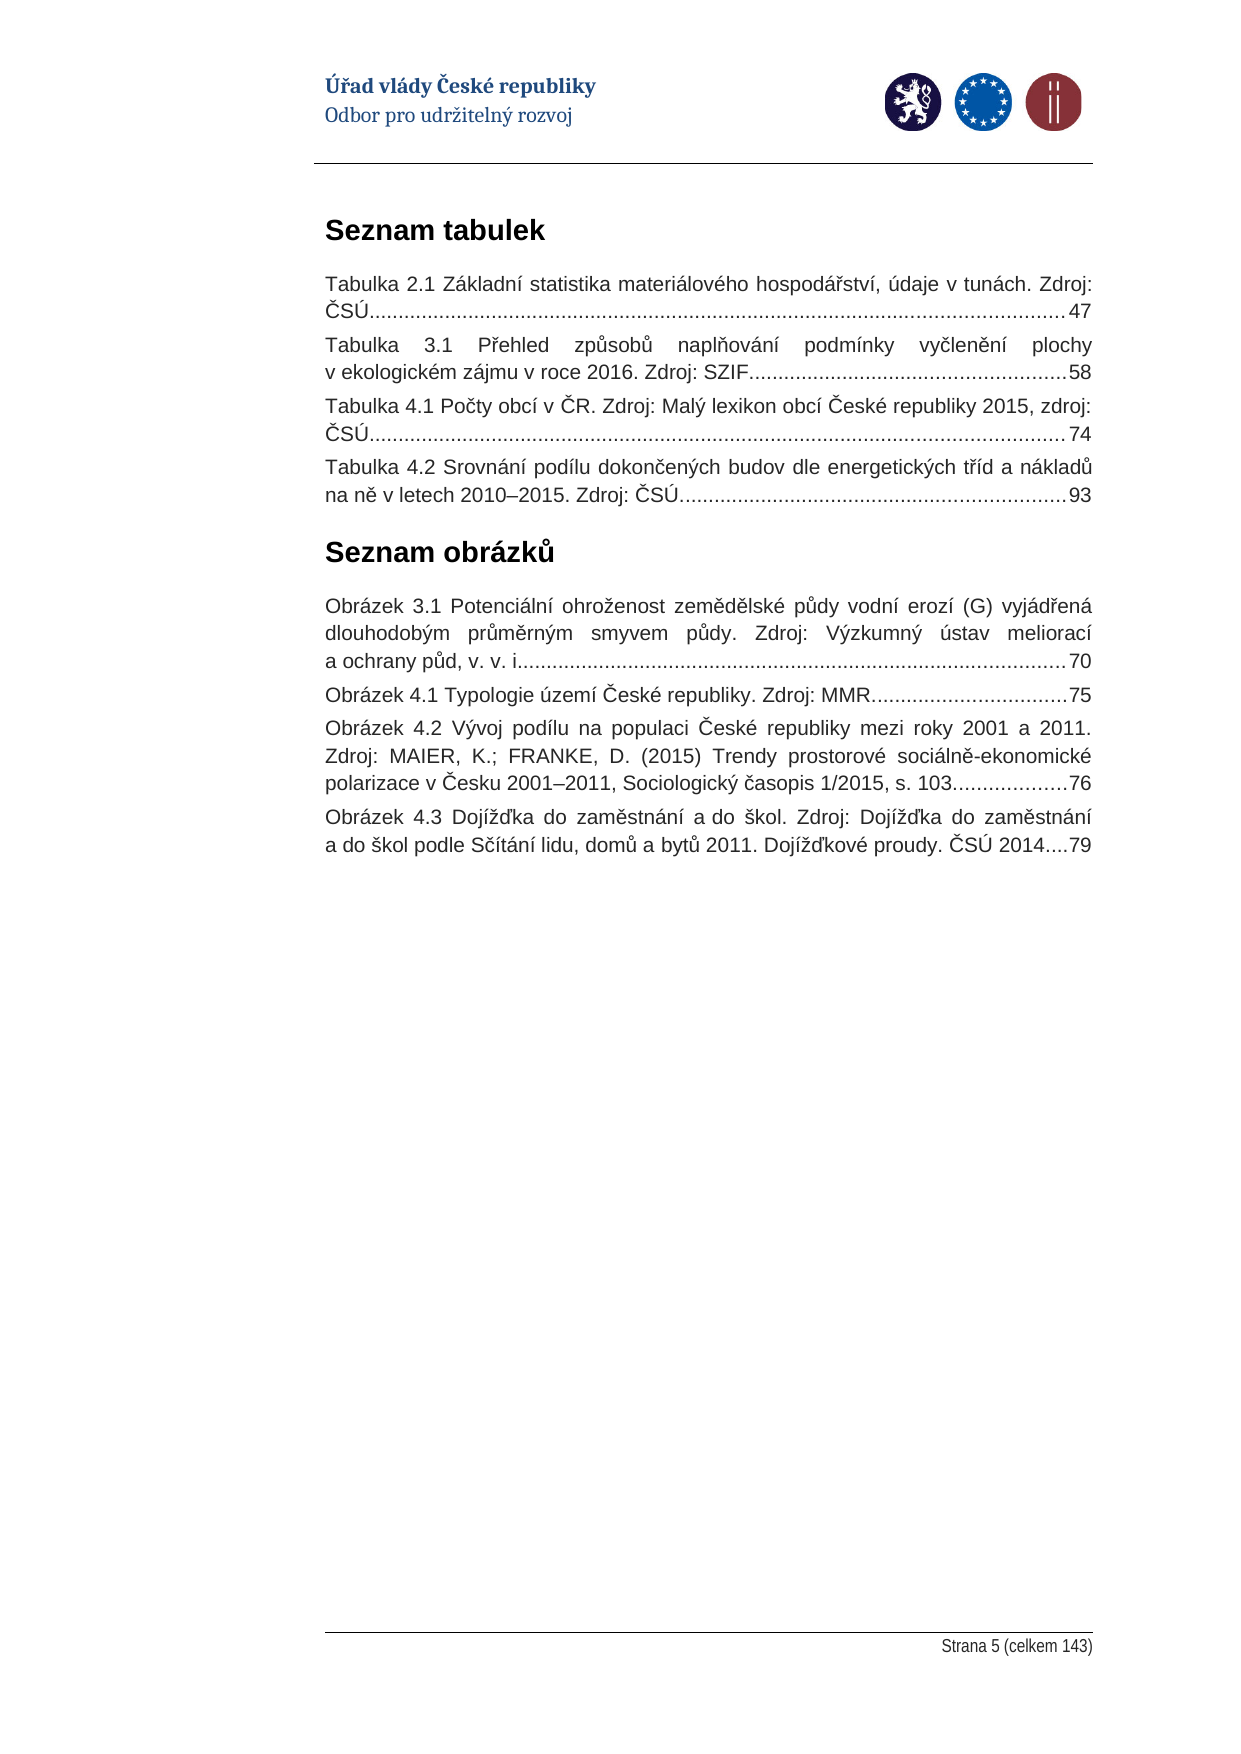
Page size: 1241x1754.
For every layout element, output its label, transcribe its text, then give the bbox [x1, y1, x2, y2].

subtitle Seznam tabulek [325, 213, 1093, 246]
text Tabulka 3.1 Přehled způsobů naplňování podmínky vyčlenění plochy v ekologickém zájmu v roce 2016. Zdroj: SZIF. 58 [325, 333, 1093, 384]
text Obrázek 4.2 Vývoj podílu na populaci České republiky mezi roky 2001 a 2011. Zdroj: MAIER, K.; FRANKE, D. (2015) Trendy prostorové sociálně-ekonomické polarizace v Česku 2001–2011, Sociologický časopis 1/2015, s. 103. 76 [325, 716, 1093, 795]
text Obrázek 4.3 Dojížďka do zaměstnání a do škol. Zdroj: Dojížďka do zaměstnání a do škol podle Sčítání lidu, domů a bytů 2011. Dojížďkové proudy. ČSÚ 2014. 79 [325, 805, 1093, 856]
text Obrázek 3.1 Potenciální ohroženost zemědělské půdy vodní erozí (G) vyjádřená dlouhodobým průměrným smyvem půdy. Zdroj: Výzkumný ústav meliorací a ochrany půd, v. v. i. 70 [325, 594, 1093, 673]
text Obrázek 4.1 Typologie území České republiky. Zdroj: MMR. 75 [325, 682, 1093, 706]
picture [885, 73, 1082, 131]
text Tabulka 4.1 Počty obcí v ČR. Zdroj: Malý lexikon obcí České republiky 2015, zdroj: ČSÚ. 74 [325, 394, 1093, 445]
text Tabulka 4.2 Srovnání podílu dokončených budov dle energetických tříd a nákladů na ně v letech 2010–2015. Zdroj: ČSÚ. 93 [325, 455, 1093, 507]
subtitle Seznam obrázků [325, 535, 1093, 569]
text Tabulka 2.1 Základní statistika materiálového hospodářství, údaje v tunách. Zdroj: ČSÚ. 47 [325, 271, 1093, 323]
